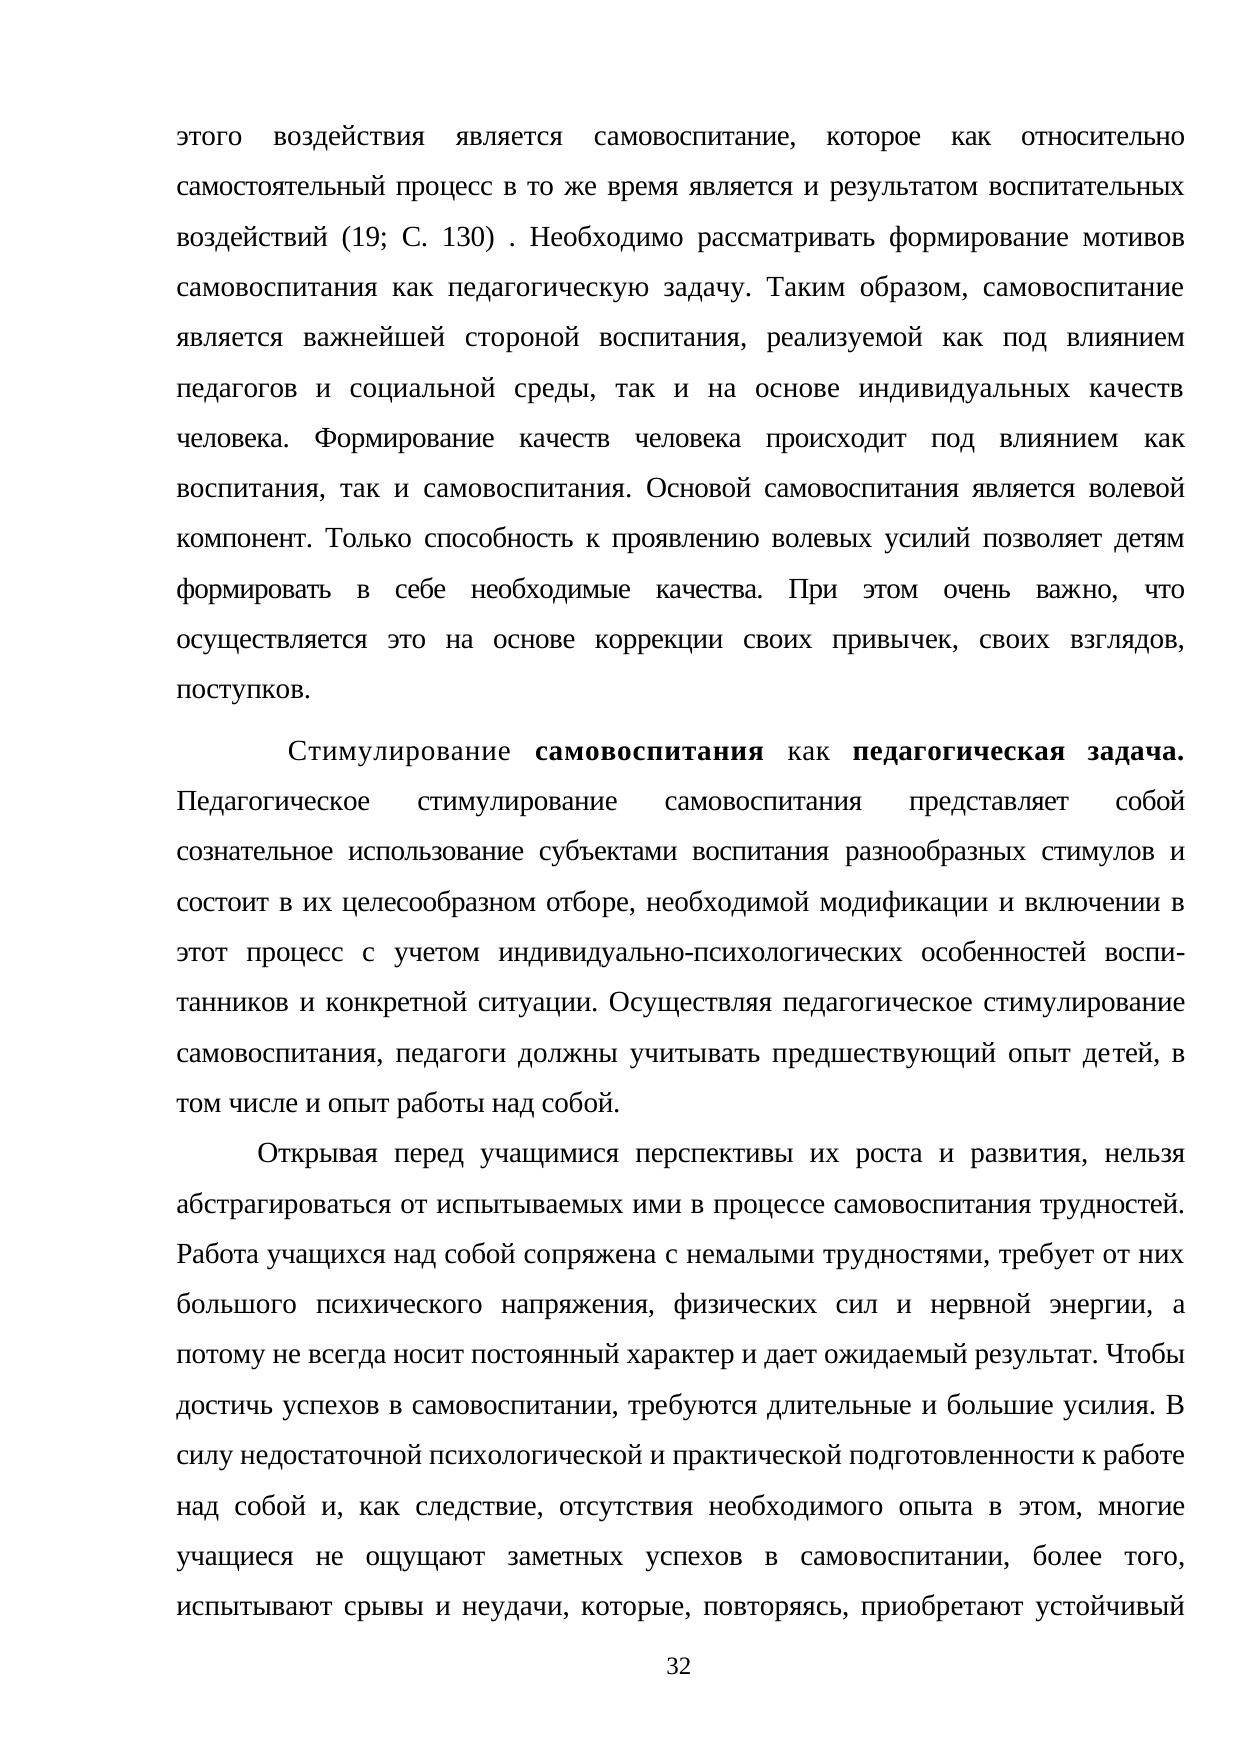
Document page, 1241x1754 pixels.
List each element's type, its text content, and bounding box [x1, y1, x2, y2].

text Стимулирование самовоспитания как педагогическая задача. Педагогическое стимулирование самовоспитания представляет собой сознательное использование субъектами воспитания разнообразных стимулов и состоит в их целесообразном отборе, необходимой модификации и включении в этот процесс с учетом индивидуально-психологических особенностей воспитанников и конкретной ситуации. Осуществляя педагогическое стимулирование самовоспитания, педагоги должны учитывать предшествующий опыт детей, в том числе и опыт работы над собой. [176, 733, 1185, 1119]
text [176, 1135, 1185, 1622]
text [176, 118, 1185, 705]
